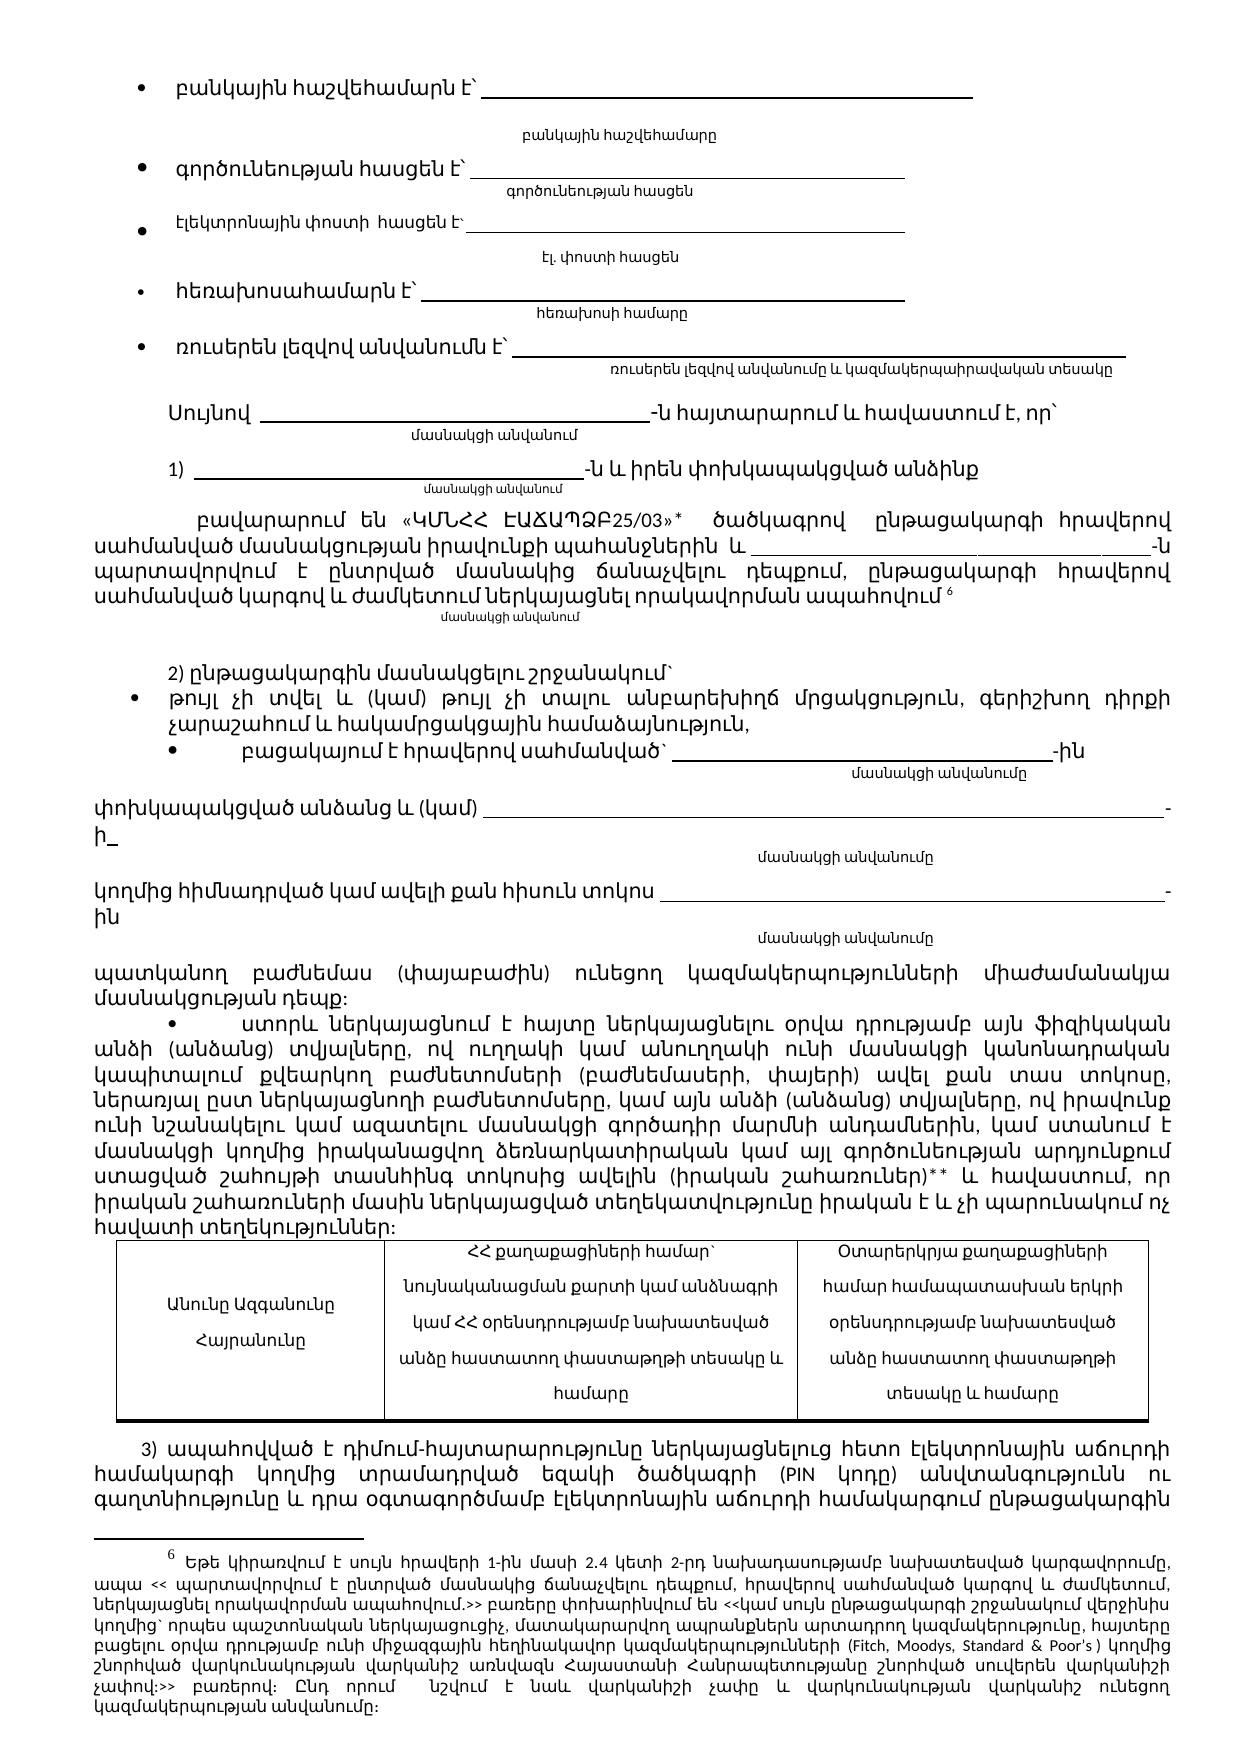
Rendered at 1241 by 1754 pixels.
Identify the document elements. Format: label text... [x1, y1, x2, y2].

text մասնակցի անվանում [94, 609, 1171, 634]
text գործունեության հասցեն [94, 182, 1171, 212]
table_header Անունը Ազգանունը Հայրանունը [117, 1241, 384, 1419]
text բանկային հաշվեհամարը [94, 126, 1171, 156]
text պատկանող բաժնեմաս (փայաբաժին) ունեցող կազմակերպությունների միաժամանակյա մասնակցության դեպք: [94, 960, 1171, 1011]
list բացակայում է հրավերով սահմանված` -ին [94, 736, 1171, 764]
text մասնակցի անվանում [94, 426, 1171, 457]
text հեռախոսի համարը [462, 304, 1171, 334]
list հեռախոսահամարն է՝ [138, 279, 1171, 304]
text բավարարում են «ԿՄՆՀՀ ԷԱՃԱՊՁԲ25/03»* ծածկագրով ընթացակարգի հրավերով սահմանված մասնակցության իրավունքի պահանջներին և -ն պարտավորվում է ընտրված մասնակից ճանաչվելու դեպքում, ընթացակարգի հրավերով սահմանված կարգով և ժամկետում ներկայացնել որակավորման ապահովում [94, 507, 1171, 609]
list ստորև ներկայացնում է հայտը ներկայացնելու օրվա դրությամբ այն ֆիզիկական անձի (անձանց) տվյալները, ով ուղղակի կամ անուղղակի ունի մասնակցի կանոնադրական կապիտալում քվեարկող բաժնետոմսերի (բաժնեմասերի, փայերի) ավել քան տաս տոկոսը, ներառյալ ըստ ներկայացնողի բաժնետոմսերը, կամ այն անձի (անձանց) տվյալները, ով իրավունք ունի նշանակելու կամ ազատելու մասնակցի գործադիր մարմնի անդամներին, կամ ստանում է մասնակցի կողմից իրականացվող ձեռնարկատիրական կամ այլ գործունեության արդյունքում ստացված շահույթի տասնհինգ տոկոսից ավելին (իրական շահառուներ)** և հավաստում, որ իրական շահառուների մասին ներկայացված տեղեկատվությունը իրական է և չի պարունակում ոչ հավատի տեղեկություններ: [94, 1011, 1171, 1240]
table_header Օտարերկրյա քաղաքացիների համար համապատասխան երկրի օրենսդրությամբ նախատեսված անձը հաստատող փաստաթղթի տեսակը և համարը [798, 1241, 1148, 1419]
text կողմից հիմնադրված կամ ավելի քան հիսուն տոկոս -ին [94, 879, 1171, 929]
table_header ՀՀ քաղաքացիների համար` նույնականացման քարտի կամ անձնագրի կամ ՀՀ օրենսդրությամբ նախատեսված անձը հաստատող փաստաթղթի տեսակը և համարը [385, 1241, 797, 1419]
text փոխկապակցված անձանց և (կամ) -ի [94, 795, 1171, 848]
text մասնակցի անվանումը [94, 929, 1171, 960]
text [94, 1436, 1171, 1512]
text 1) -ն և իրեն փոխկապակցված անձինք [94, 457, 1171, 482]
list էլեկտրոնային փոստի հասցեն է՝ [138, 212, 1171, 248]
text ռուսերեն լեզվով անվանումը և կազմակերպաիրավական տեսակը [536, 360, 1171, 391]
list բանկային հաշվեհամարն է՝ [138, 75, 1171, 126]
text Սույնով -ն հայտարարում և հավաստում է, որ՝ [94, 396, 1171, 426]
text մասնակցի անվանում [94, 482, 1171, 507]
text 2) ընթացակարգին մասնակցելու շրջանակում` [94, 660, 1171, 685]
list ռուսերեն լեզվով անվանումն է՝ [138, 334, 1171, 360]
list թույլ չի տվել և (կամ) թույլ չի տալու անբարեխիղճ մրցակցություն, գերիշխող դիրքի չարաշահում և հակամրցակցային համաձայնություն, [131, 685, 1171, 736]
text մասնակցի անվանումը [94, 764, 1171, 795]
text մասնակցի անվանումը [94, 848, 1171, 879]
text էլ. փոստի հասցեն [94, 248, 1171, 279]
list գործունեության հասցեն է՝ [138, 156, 1171, 182]
